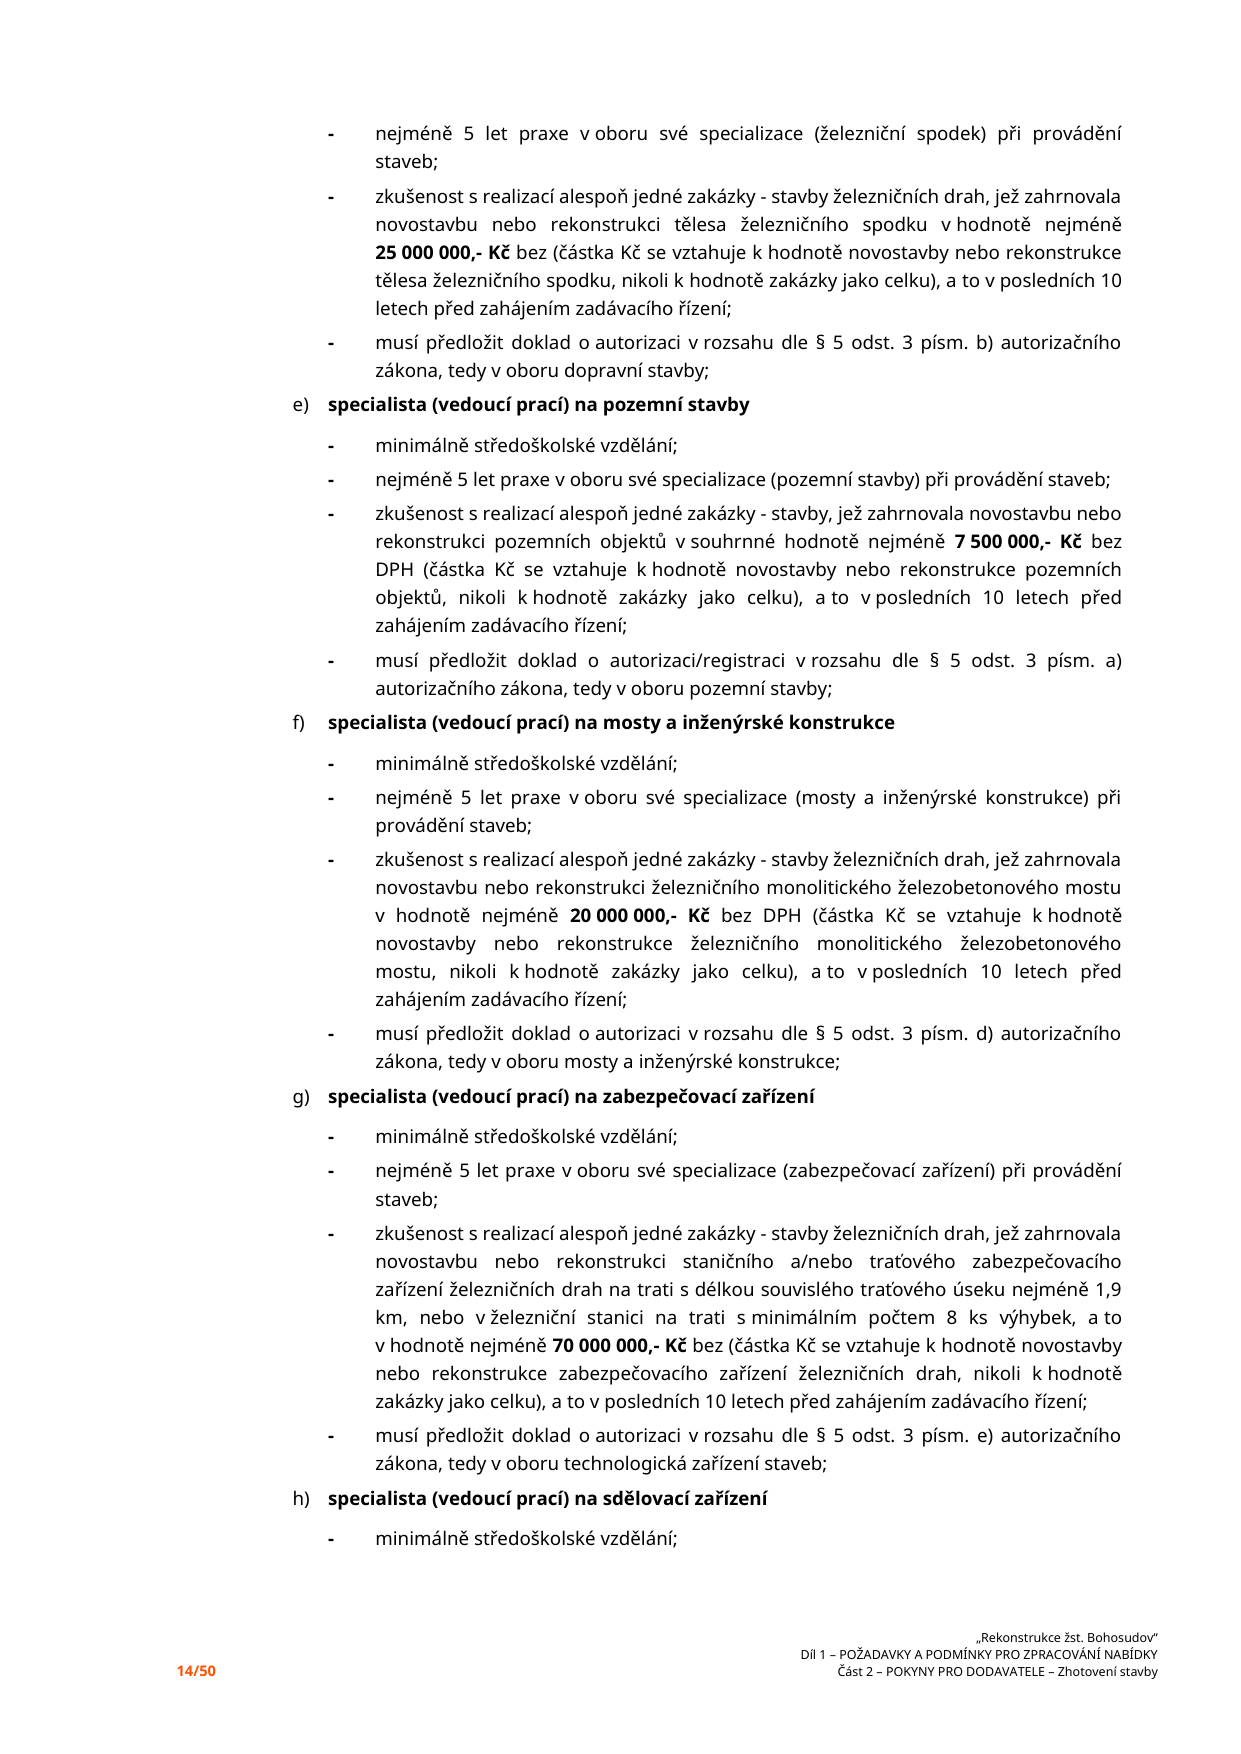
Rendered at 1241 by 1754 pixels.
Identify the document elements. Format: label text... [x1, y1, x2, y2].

text specialista (vedoucí prací) na zabezpečovací zařízení [292, 1083, 1122, 1108]
text musí předložit doklad o autorizaci v rozsahu dle § 5 odst. 3 písm. e) autorizačního zákona, tedy v oboru technologická zařízení staveb; [328, 1422, 1122, 1476]
text nejméně 5 let praxe v oboru své specializace (pozemní stavby) při provádění staveb; [328, 466, 1122, 492]
text minimálně středoškolské vzdělání; [328, 1525, 1122, 1551]
text zkušenost s realizací alespoň jedné zakázky - stavby, jež zahrnovala novostavbu nebo rekonstrukci pozemních objektů v souhrnné hodnotě nejméně 7 500 000,- Kč bez DPH (částka Kč se vztahuje k hodnotě novostavby nebo rekonstrukce pozemních objektů, nikoli k hodnotě zakázky jako celku), a to v posledních 10 letech před zahájením zadávacího řízení; [328, 501, 1122, 638]
text nejméně 5 let praxe v oboru své specializace (mosty a inženýrské konstrukce) při provádění staveb; [328, 784, 1122, 838]
text minimálně středoškolské vzdělání; [328, 432, 1122, 458]
text minimálně středoškolské vzdělání; [328, 1123, 1122, 1149]
text zkušenost s realizací alespoň jedné zakázky - stavby železničních drah, jež zahrnovala novostavbu nebo rekonstrukci železničního monolitického železobetonového mostu v hodnotě nejméně 20 000 000,- Kč bez DPH (částka Kč se vztahuje k hodnotě novostavby nebo rekonstrukce železničního monolitického železobetonového mostu, nikoli k hodnotě zakázky jako celku), a to v posledních 10 letech před zahájením zadávacího řízení; [328, 846, 1122, 1012]
text nejméně 5 let praxe v oboru své specializace (zabezpečovací zařízení) při provádění staveb; [328, 1158, 1122, 1211]
text musí předložit doklad o autorizaci/registraci v rozsahu dle § 5 odst. 3 písm. a) autorizačního zákona, tedy v oboru pozemní stavby; [328, 647, 1122, 701]
text specialista (vedoucí prací) na pozemní stavby [292, 392, 1122, 417]
text nejméně 5 let praxe v oboru své specializace (železniční spodek) při provádění staveb; [328, 121, 1122, 174]
text zkušenost s realizací alespoň jedné zakázky - stavby železničních drah, jež zahrnovala novostavbu nebo rekonstrukci staničního a/nebo traťového zabezpečovacího zařízení železničních drah na trati s délkou souvislého traťového úseku nejméně 1,9 km, nebo v železniční stanici na trati s minimálním počtem 8 ks výhybek, a to v hodnotě nejméně 70 000 000,- Kč bez (částka Kč se vztahuje k hodnotě novostavby nebo rekonstrukce zabezpečovacího zařízení železničních drah, nikoli k hodnotě zakázky jako celku), a to v posledních 10 letech před zahájením zadávacího řízení; [328, 1220, 1122, 1414]
text zkušenost s realizací alespoň jedné zakázky - stavby železničních drah, jež zahrnovala novostavbu nebo rekonstrukci tělesa železničního spodku v hodnotě nejméně 25 000 000,- Kč bez (částka Kč se vztahuje k hodnotě novostavby nebo rekonstrukce tělesa železničního spodku, nikoli k hodnotě zakázky jako celku), a to v posledních 10 letech před zahájením zadávacího řízení; [328, 183, 1122, 321]
text minimálně středoškolské vzdělání; [328, 750, 1122, 775]
text specialista (vedoucí prací) na sdělovací zařízení [292, 1485, 1122, 1510]
text specialista (vedoucí prací) na mosty a inženýrské konstrukce [292, 709, 1122, 735]
text musí předložit doklad o autorizaci v rozsahu dle § 5 odst. 3 písm. d) autorizačního zákona, tedy v oboru mosty a inženýrské konstrukce; [328, 1021, 1122, 1074]
text musí předložit doklad o autorizaci v rozsahu dle § 5 odst. 3 písm. b) autorizačního zákona, tedy v oboru dopravní stavby; [328, 329, 1122, 383]
